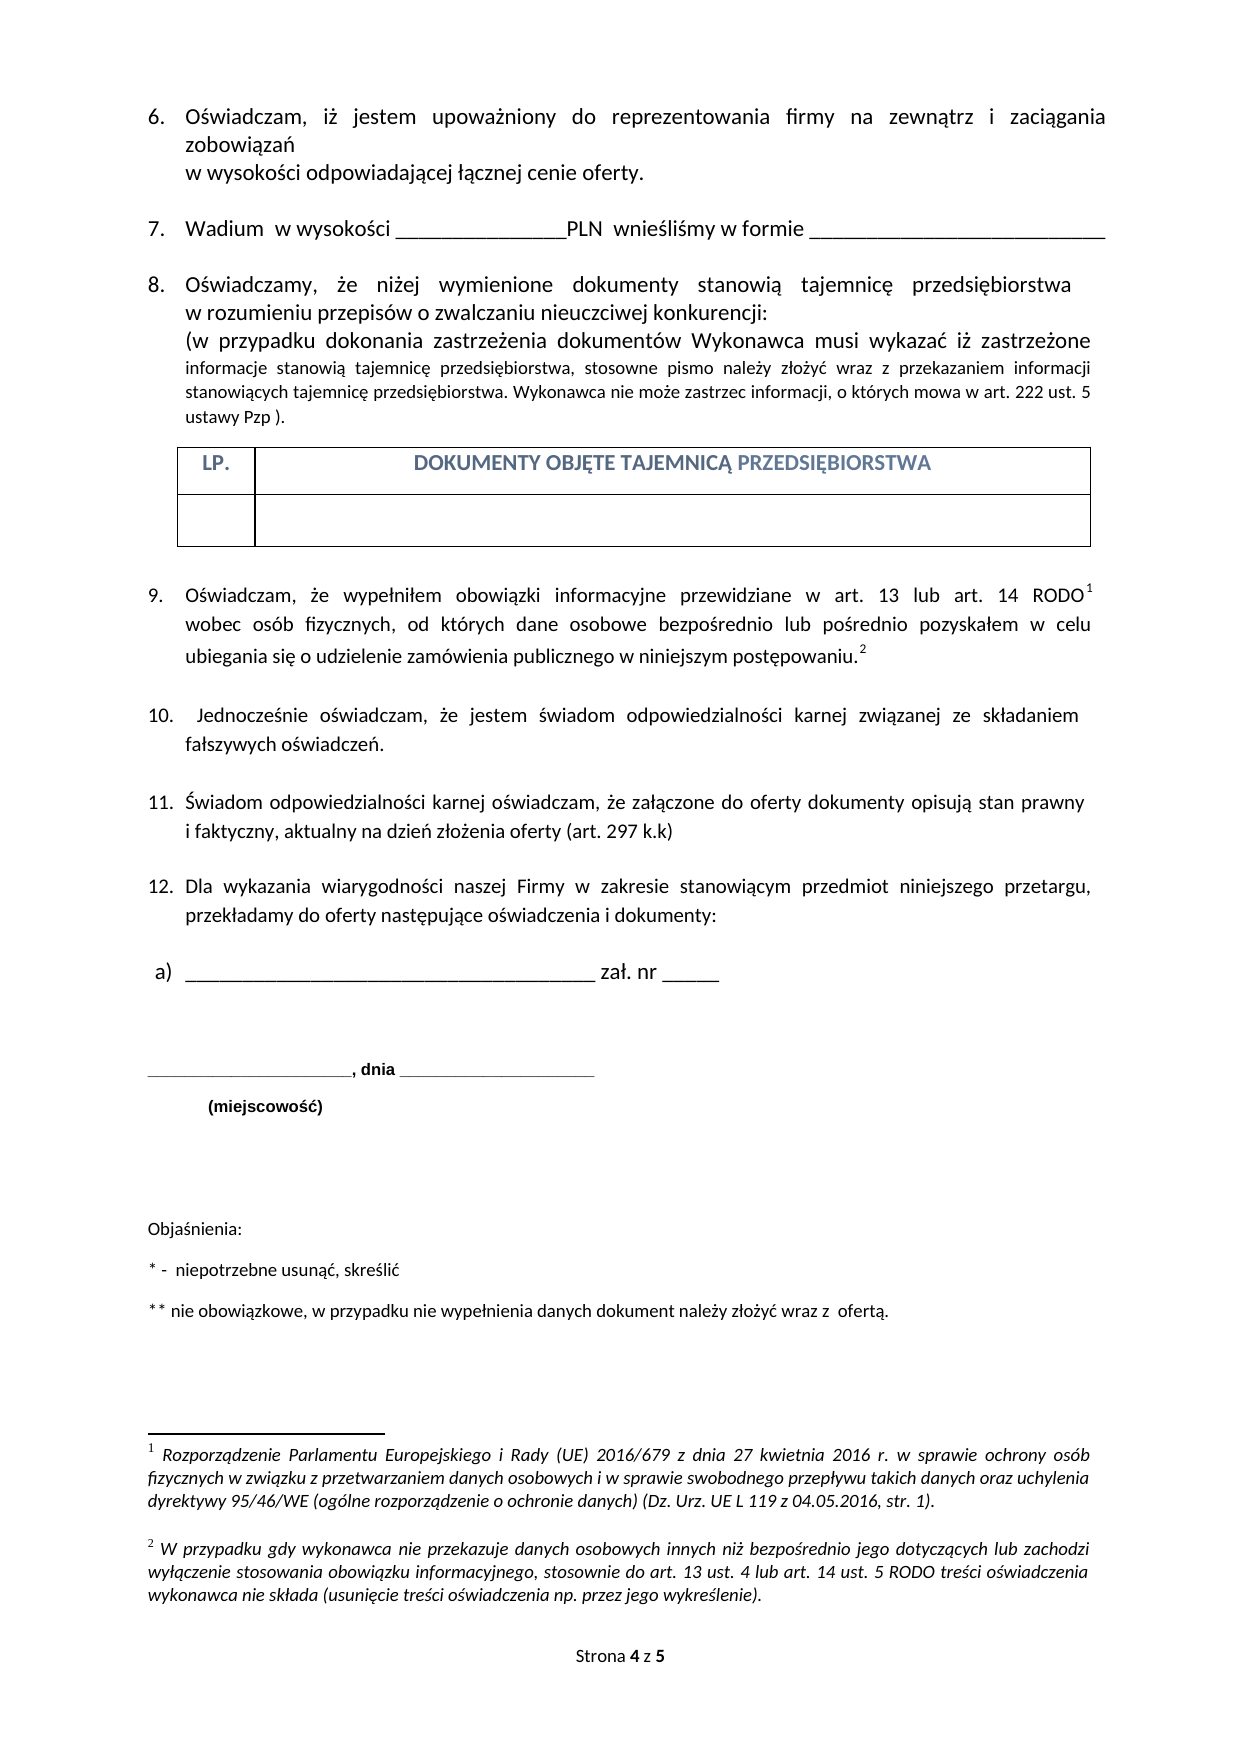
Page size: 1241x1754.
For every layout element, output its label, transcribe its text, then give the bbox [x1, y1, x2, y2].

list Jednocześnie oświadczam, że jestem świadom odpowiedzialności karnej związanej ze składaniem fałszywych oświadczeń. [148, 702, 1092, 757]
text Objaśnienia: [148, 1217, 1092, 1240]
list Dla wykazania wiarygodności naszej Firmy w zakresie stanowiącym przedmiot niniejszego przetargu, przekładamy do oferty następujące oświadczenia i dokumenty: [148, 873, 1092, 928]
list Wadium w wysokości _______________PLN wnieśliśmy w formie __________________________ [148, 214, 1107, 270]
list ____________________________________ zał. nr _____ [148, 957, 1092, 985]
text ** nie obowiązkowe, w przypadku nie wypełnienia danych dokument należy złożyć wraz z ofertą. [148, 1300, 1092, 1323]
table_cell [178, 495, 254, 546]
list Oświadczam, iż jestem upoważniony do reprezentowania firmy na zewnątrz i zaciągania zobowiązań w wysokości odpowiadającej łącznej cenie oferty. [148, 102, 1107, 186]
text (w przypadku dokonania zastrzeżenia dokumentów Wykonawca musi wykazać iż zastrzeżone informacje stanowią tajemnicę przedsiębiorstwa, stosowne pismo należy złożyć wraz z przekazaniem informacji stanowiących tajemnicę przedsiębiorstwa. Wykonawca nie może zastrzec informacji, o których mowa w art. 222 ust. 5 ustawy Pzp ). [185, 326, 1092, 428]
list Świadom odpowiedzialności karnej oświadczam, że załączone do oferty dokumenty opisują stan prawny i faktyczny, aktualny na dzień złożenia oferty (art. 297 k.k) [148, 789, 1092, 844]
text ______________________, dnia _____________________ [148, 1060, 1092, 1079]
table_header DOKUMENTY OBJĘTE TAJEMNICĄ PRZEDSIĘBIORSTWA [256, 448, 1090, 494]
list Oświadczam, że wypełniłem obowiązki informacyjne przewidziane w art. 13 lub art. 14 RODO wobec osób fizycznych, od których dane osobowe bezpośrednio lub pośrednio pozyskałem w celu ubiegania się o udzielenie zamówienia publicznego w niniejszym postępowaniu. [148, 580, 1092, 669]
text * - niepotrzebne usunąć, skreślić [148, 1258, 1092, 1281]
table_header LP. [178, 448, 254, 494]
list Oświadczamy, że niżej wymienione dokumenty stanowią tajemnicę przedsiębiorstwa w rozumieniu przepisów o zwalczaniu nieuczciwej konkurencji: [148, 270, 1092, 326]
table_cell [256, 495, 1090, 546]
text (miejscowość) [148, 1097, 1092, 1116]
